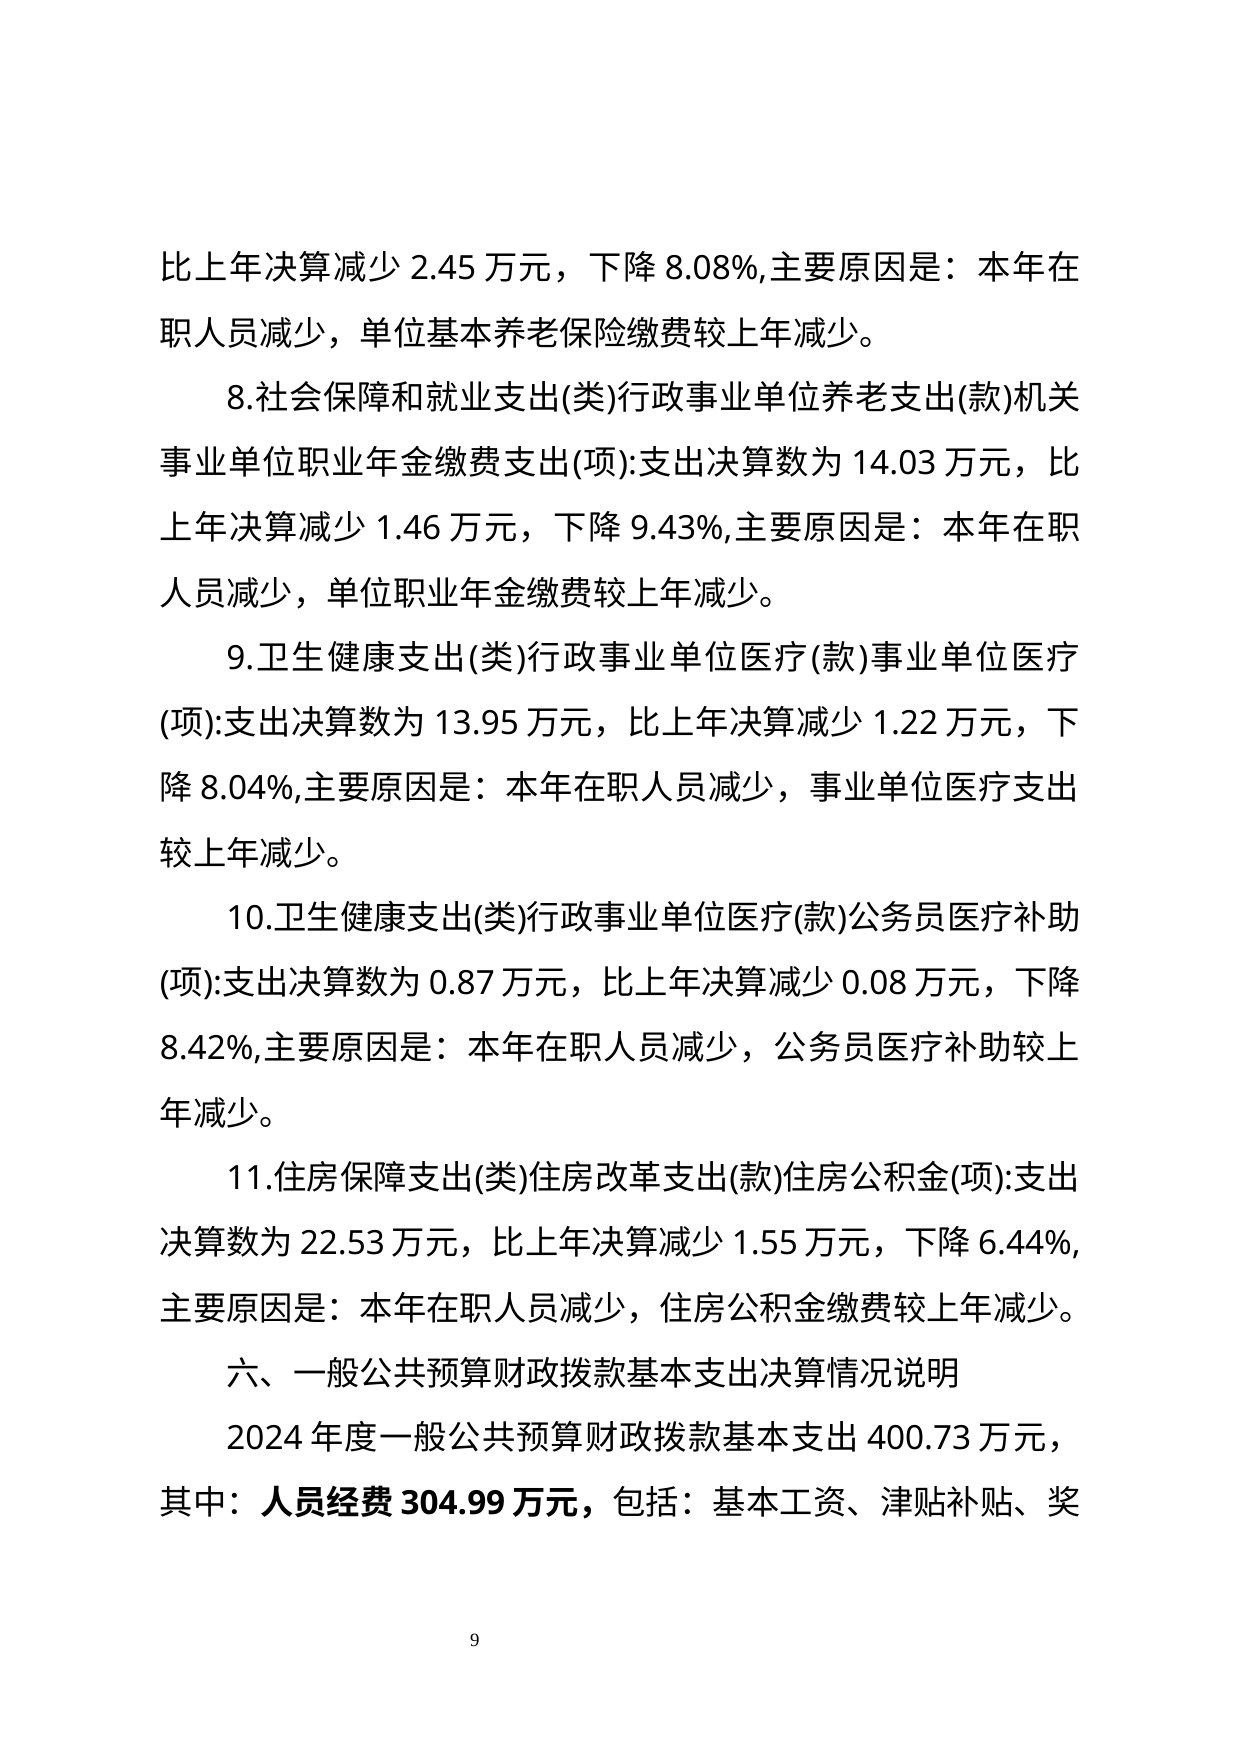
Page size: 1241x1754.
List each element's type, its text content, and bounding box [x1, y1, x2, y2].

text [159, 1403, 1081, 1533]
text 11.住房保障支出(类)住房改革支出(款)住房公积金(项):支出决算数为22.53万元，比上年决算减少1.55万元，下降6.44%,主要原因是：本年在职人员减少，住房公积金缴费较上年减少。 [159, 1143, 1081, 1338]
text 9.卫生健康支出(类)行政事业单位医疗(款)事业单位医疗(项):支出决算数为13.95万元，比上年决算减少1.22万元，下降8.04%,主要原因是：本年在职人员减少，事业单位医疗支出较上年减少。 [159, 623, 1081, 883]
text 六、一般公共预算财政拨款基本支出决算情况说明 [159, 1338, 1081, 1403]
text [159, 233, 1081, 363]
text 10.卫生健康支出(类)行政事业单位医疗(款)公务员医疗补助(项):支出决算数为0.87万元，比上年决算减少0.08万元，下降8.42%,主要原因是：本年在职人员减少，公务员医疗补助较上年减少。 [159, 883, 1081, 1143]
text 8.社会保障和就业支出(类)行政事业单位养老支出(款)机关事业单位职业年金缴费支出(项):支出决算数为14.03万元，比上年决算减少1.46万元，下降9.43%,主要原因是：本年在职人员减少，单位职业年金缴费较上年减少。 [159, 363, 1081, 623]
